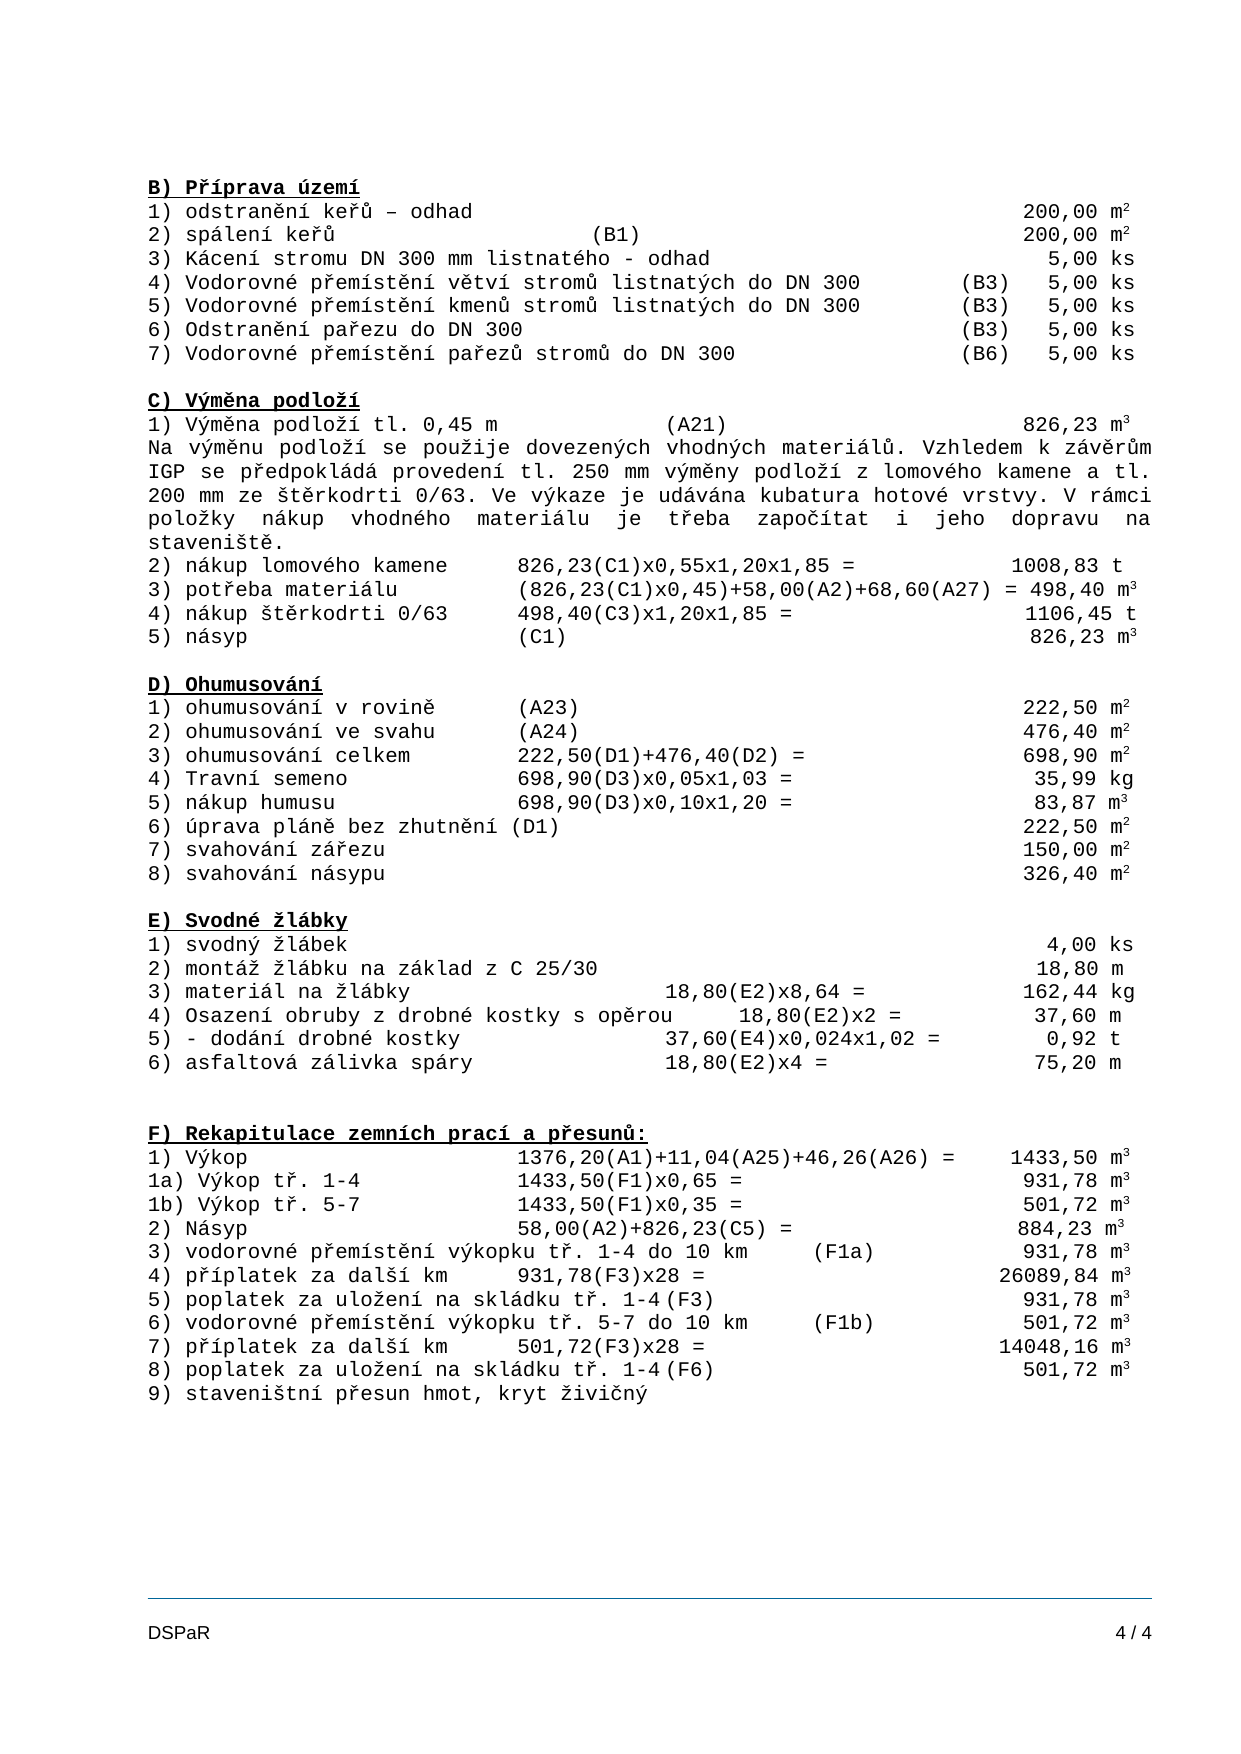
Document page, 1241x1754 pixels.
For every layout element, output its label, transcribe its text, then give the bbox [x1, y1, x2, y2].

text 2) montáž žlábku na základ z C 25/30 18,80 m [148, 957, 1152, 981]
text 1) odstranění keřů – odhad 200,00 m2 [148, 201, 1152, 224]
text 2) nákup lomového kamene 826,23(C1)x0,55x1,20x1,85 = 1008,83 t [148, 556, 1152, 579]
text 4) Travní semeno 698,90(D3)x0,05x1,03 = 35,99 kg [148, 768, 1152, 792]
text 5) nákup humusu 698,90(D3)x0,10x1,20 = 83,87 m3 [148, 792, 1152, 816]
text 7) svahování zářezu 150,00 m2 [148, 839, 1152, 863]
text 1b) Výkop tř. 5-7 1433,50(F1)x0,35 = 501,72 m3 [148, 1194, 1152, 1218]
text 1) Výkop 1376,20(A1)+11,04(A25)+46,26(A26) = 1433,50 m3 [148, 1147, 1152, 1170]
text B) Příprava území [148, 177, 1152, 201]
text 7) Vodorovné přemístění pařezů stromů do DN 300 (B6) 5,00 ks [148, 343, 1152, 366]
text 3) Kácení stromu DN 300 mm listnatého - odhad 5,00 ks [148, 248, 1152, 272]
text 4) příplatek za další km 931,78(F3)x28 = 26089,84 m3 [148, 1265, 1152, 1288]
text 1) Výměna podloží tl. (A21) 826,23 m3 [148, 414, 1152, 437]
text 9) staveništní přesun hmot, kryt živičný [148, 1383, 1152, 1407]
text 5) násyp (C1) 826,23 m3 [148, 626, 1152, 650]
text 4) Vodorovné přemístění větví stromů listnatých do DN 300 (B3) 5,00 ks [148, 272, 1152, 295]
text 6) asfaltová zálivka spáry 18,80(E2)x4 = 75,20 m [148, 1052, 1152, 1076]
text C) Výměna podloží [148, 390, 1152, 414]
text 1) svodný žlábek 4,00 ks [148, 934, 1152, 957]
text 3) materiál na žlábky 18,80(E2)x8,64 = 162,44 kg [148, 981, 1152, 1005]
text 7) příplatek za další km 501,72(F3)x28 = 14048,16 m3 [148, 1336, 1152, 1359]
text 2) Násyp 58,00(A2)+826,23(C5) = 884,23 m3 [148, 1218, 1152, 1241]
text E) Svodné žlábky [148, 910, 1152, 934]
text 5) Vodorovné přemístění kmenů stromů listnatých do DN 300 (B3) 5,00 ks [148, 295, 1152, 319]
text 6) úprava pláně bez zhutnění (D1) 222,50 m2 [148, 816, 1152, 839]
text 3) potřeba materiálu (826,23(C1)x0,45)+58,00(A2)+68,60(A27) = 498,40 m3 [148, 579, 1152, 603]
text 8) poplatek za uložení na skládku tř. 1-4 (F6) 501,72 m3 [148, 1359, 1152, 1383]
text Na výměnu podloží se použije dovezených vhodných materiálů. Vzhledem k závěrům IGP se předpokládá provedení tl. 250 mm výměny podloží z lomového kamene a tl. 200 mm ze štěrkodrti 0/63. Ve výkaze je udávána kubatura hotové vrstvy. V rámci položky nákup vhodného materiálu je třeba započítat i jeho dopravu na staveniště. [148, 437, 1152, 556]
text 5) - dodání drobné kostky 37,60(E4)x0,024x1,02 = 0,92 t [148, 1028, 1152, 1052]
text 6) Odstranění pařezu do DN 300 (B3) 5,00 ks [148, 319, 1152, 343]
text 2) ohumusování ve svahu (A24) 476,40 m2 [148, 721, 1152, 745]
text 6) vodorovné přemístění výkopku tř. 5-7 do 10 km (F1b) 501,72 m3 [148, 1312, 1152, 1336]
text 3) vodorovné přemístění výkopku tř. 1-4 do 10 km (F1a) 931,78 m3 [148, 1241, 1152, 1265]
text 2) spálení keřů (B1) 200,00 m2 [148, 224, 1152, 248]
text 4) nákup štěrkodrti 0/63 498,40(C3)x1,20x1,85 = 1106,45 t [148, 603, 1152, 626]
text 4) Osazení obruby z drobné kostky s opěrou 18,80(E2)x2 = 37,60 m [148, 1005, 1152, 1028]
text 1) ohumusování v rovině (A23) 222,50 m2 [148, 697, 1152, 721]
text 8) svahování násypu 326,40 m2 [148, 863, 1152, 887]
text D) Ohumusování [148, 674, 1152, 697]
text F) Rekapitulace zemních prací a přesunů: [148, 1123, 1152, 1147]
text 5) poplatek za uložení na skládku tř. 1-4 (F3) 931,78 m3 [148, 1288, 1152, 1312]
text 1a) Výkop tř. 1-4 1433,50(F1)x0,65 = 931,78 m3 [148, 1170, 1152, 1194]
text 3) ohumusování celkem 222,50(D1)+476,40(D2) = 698,90 m2 [148, 745, 1152, 768]
